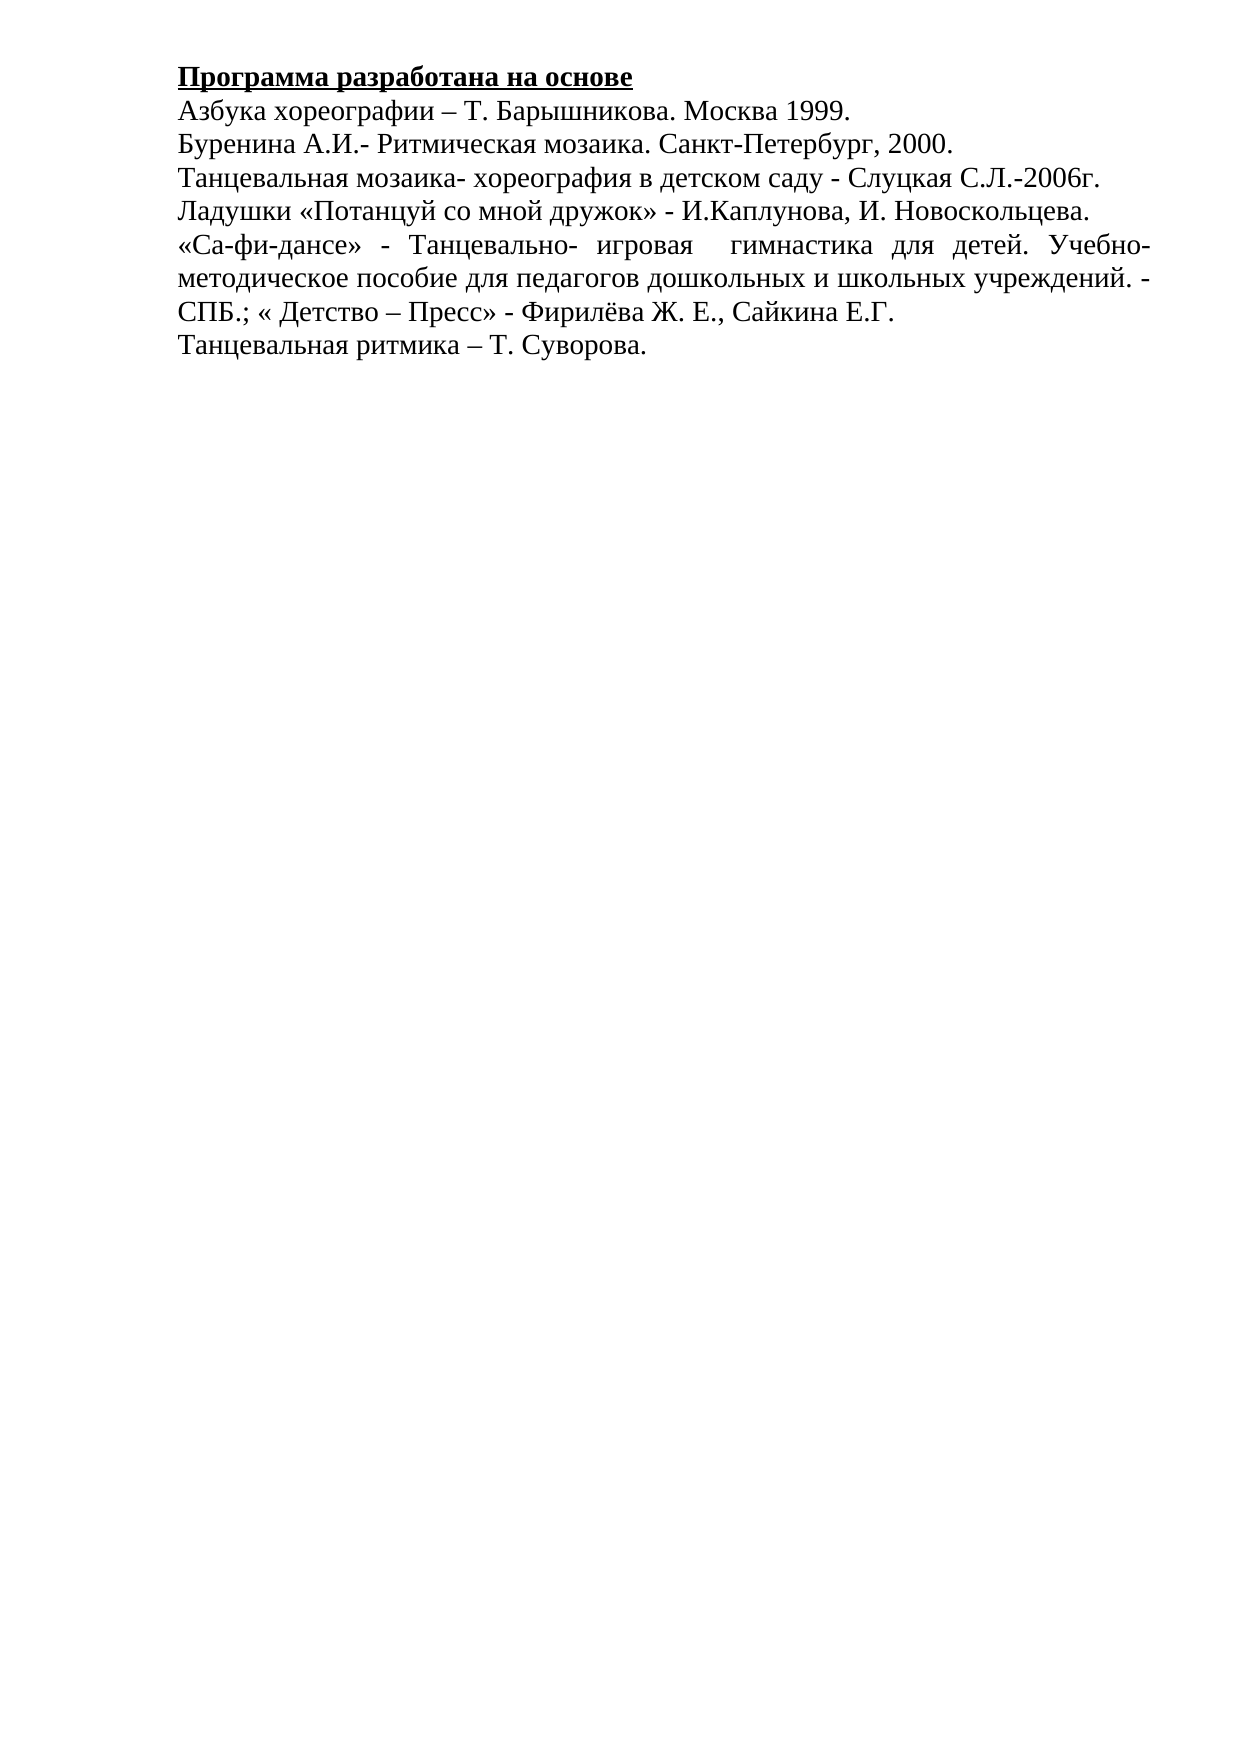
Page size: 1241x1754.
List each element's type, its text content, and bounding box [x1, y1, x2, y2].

text Ладушки «Потанцуй со мной дружок» - И.Каплунова, И. Новоскольцева. [177, 193, 1152, 227]
text Буренина А.И.- Ритмическая мозаика. Санкт-Петербург, 2000. [177, 126, 1152, 160]
text «Са-фи-дансе» - Танцевально- игровая гимнастика для детей. Учебно- методическое пособие для педагогов дошкольных и школьных учреждений. - СПБ.; « Детство – Пресс» - Фирилёва Ж. Е., Сайкина Е.Г. [177, 227, 1152, 327]
text Танцевальная мозаика- хореография в детском саду - Слуцкая С.Л.-2006г. [177, 160, 1152, 193]
text Программа разработана на основе [177, 59, 1152, 93]
text Азбука хореографии – Т. Барышникова. Москва 1999. [177, 93, 1152, 126]
text Танцевальная ритмика – Т. Суворова. [177, 327, 1152, 361]
